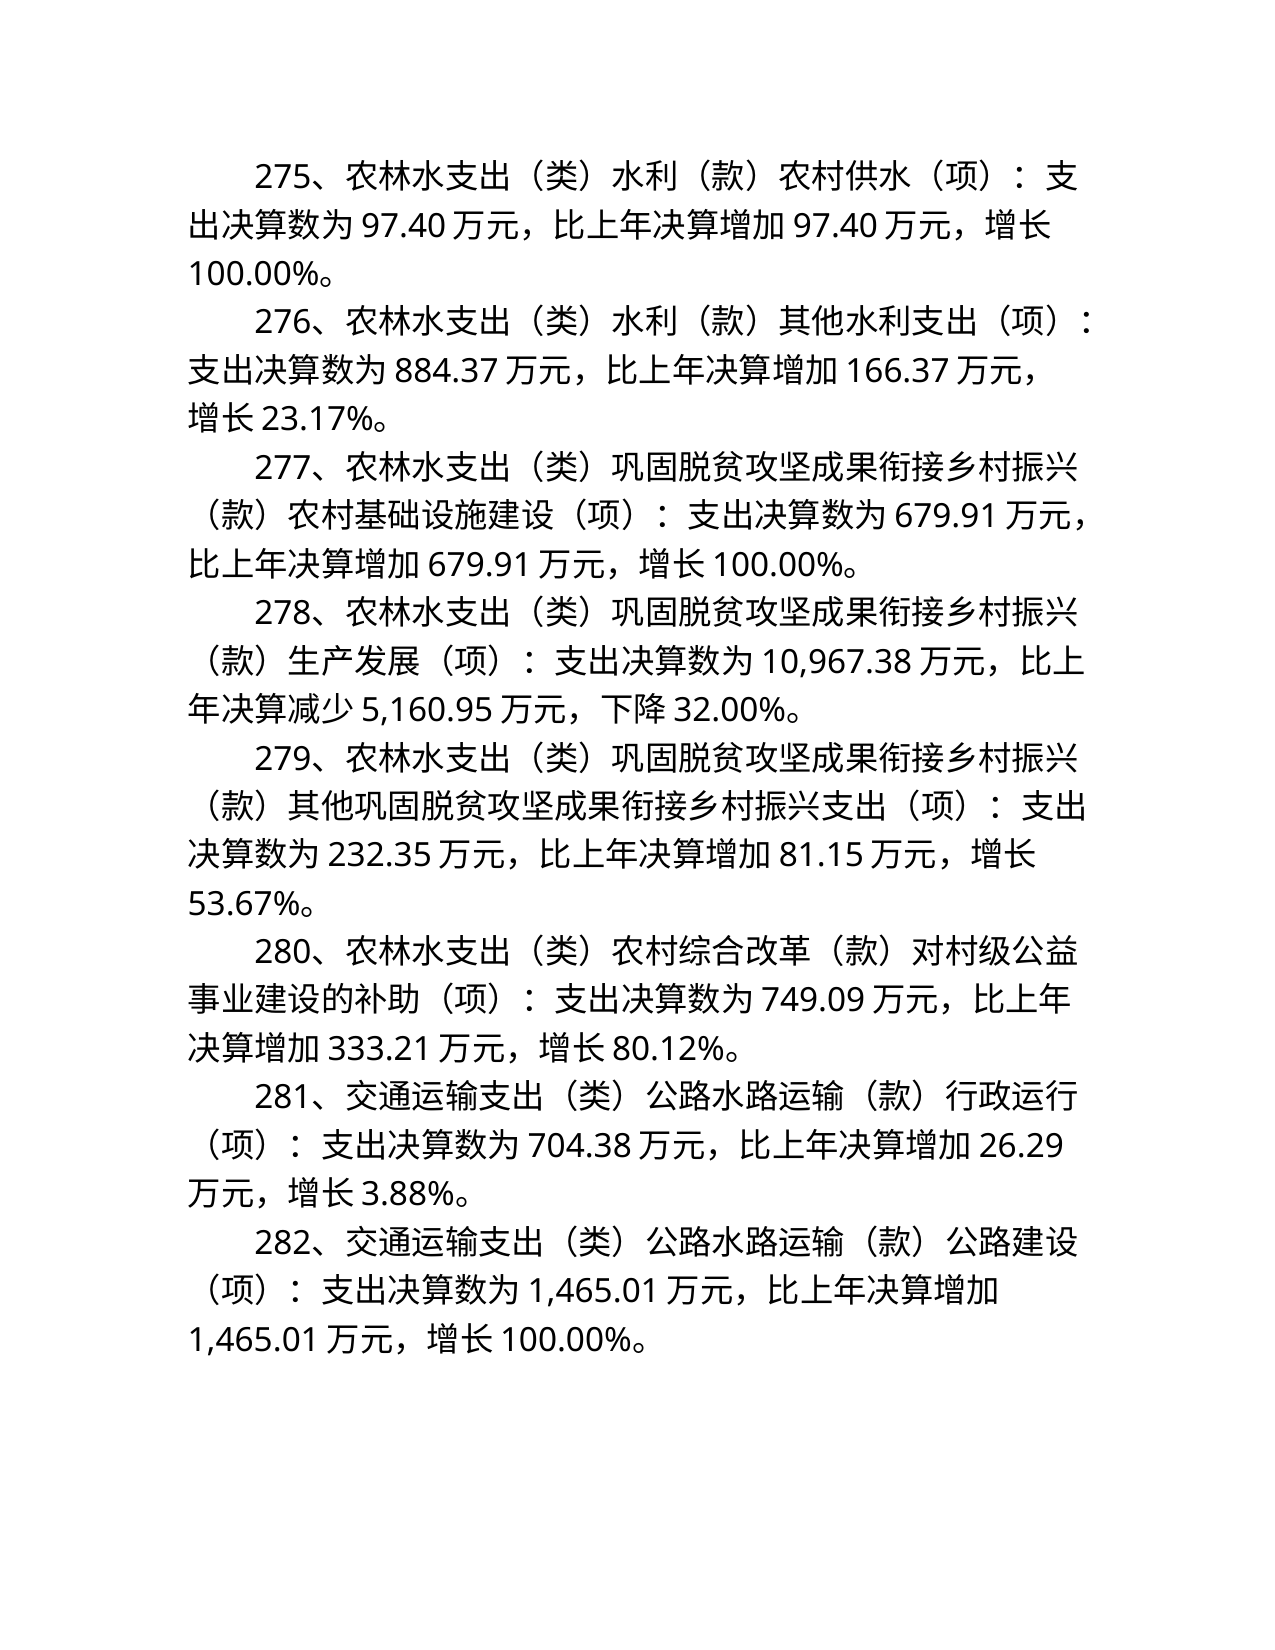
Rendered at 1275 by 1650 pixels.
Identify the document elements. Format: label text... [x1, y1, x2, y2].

text 279、农林水支出（类）巩固脱贫攻坚成果衔接乡村振兴（款）其他巩固脱贫攻坚成果衔接乡村振兴支出（项）：支出决算数为232.35万元，比上年决算增加81.15万元，增长53.67%。 [187, 731, 1087, 925]
text 276、农林水支出（类）水利（款）其他水利支出（项）：支出决算数为884.37万元，比上年决算增加166.37万元，增长23.17%。 [187, 295, 1087, 441]
text 275、农林水支出（类）水利（款）农村供水（项）：支出决算数为97.40万元，比上年决算增加97.40万元，增长100.00%。 [187, 150, 1087, 295]
text 278、农林水支出（类）巩固脱贫攻坚成果衔接乡村振兴（款）生产发展（项）：支出决算数为10,967.38万元，比上年决算减少5,160.95万元，下降32.00%。 [187, 586, 1087, 731]
text 277、农林水支出（类）巩固脱贫攻坚成果衔接乡村振兴（款）农村基础设施建设（项）：支出决算数为679.91万元，比上年决算增加679.91万元，增长100.00%。 [187, 441, 1087, 586]
text 282、交通运输支出（类）公路水路运输（款）公路建设（项）：支出决算数为1,465.01万元，比上年决算增加1,465.01万元，增长100.00%。 [187, 1215, 1087, 1361]
text 280、农林水支出（类）农村综合改革（款）对村级公益事业建设的补助（项）：支出决算数为749.09万元，比上年决算增加333.21万元，增长80.12%。 [187, 925, 1087, 1070]
text 281、交通运输支出（类）公路水路运输（款）行政运行（项）：支出决算数为704.38万元，比上年决算增加26.29万元，增长3.88%。 [187, 1070, 1087, 1215]
